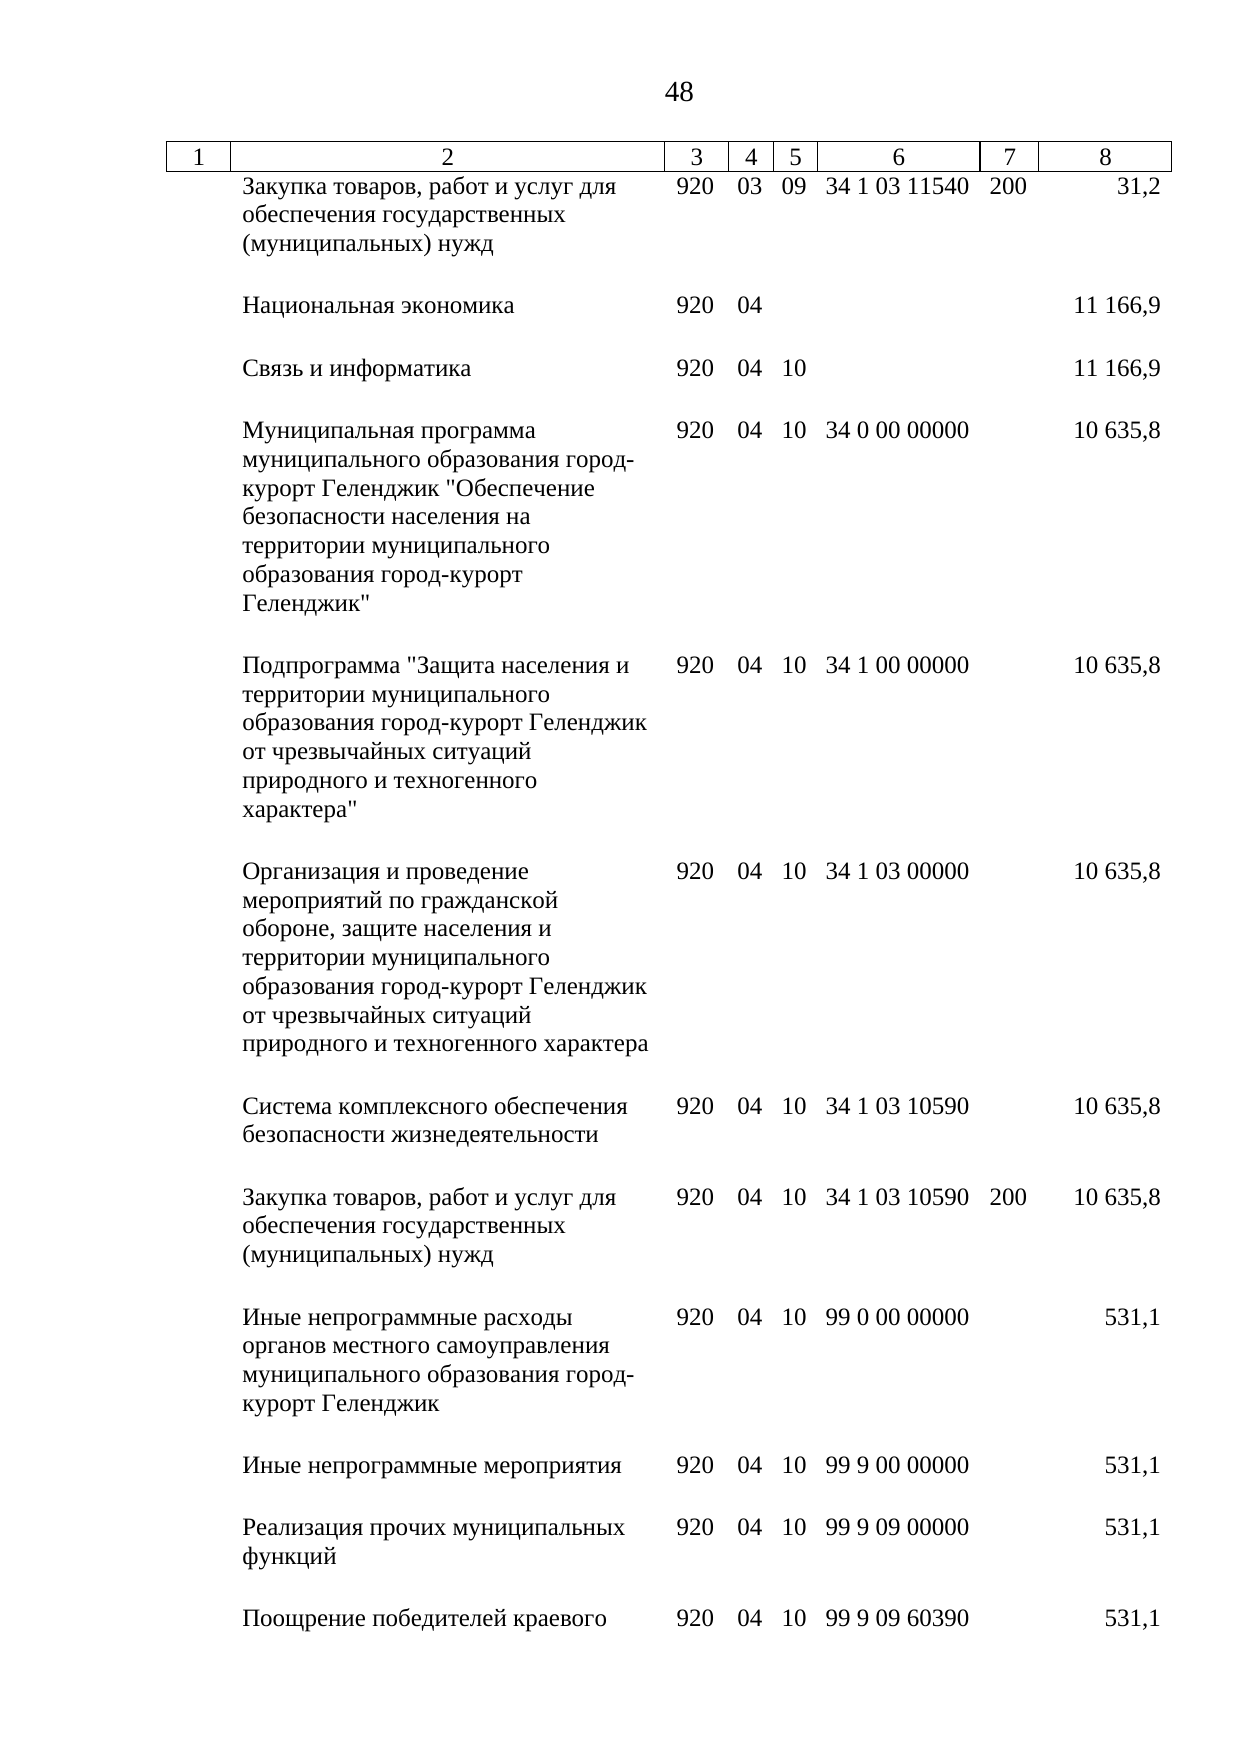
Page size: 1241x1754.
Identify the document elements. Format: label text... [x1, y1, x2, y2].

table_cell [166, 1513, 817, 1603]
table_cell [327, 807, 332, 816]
table_header 5 [774, 142, 817, 171]
table_header 3 [665, 142, 728, 171]
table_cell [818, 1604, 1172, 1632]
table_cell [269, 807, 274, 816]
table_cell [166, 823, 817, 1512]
table_header 4 [729, 142, 773, 171]
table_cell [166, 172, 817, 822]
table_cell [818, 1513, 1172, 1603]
table_header 2 [231, 142, 664, 171]
table_header 8 [1039, 142, 1171, 171]
table_header 6 [818, 142, 979, 171]
table_header 7 [981, 142, 1038, 171]
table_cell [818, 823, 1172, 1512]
table_header 1 [167, 142, 230, 171]
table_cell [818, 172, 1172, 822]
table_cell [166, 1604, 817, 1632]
